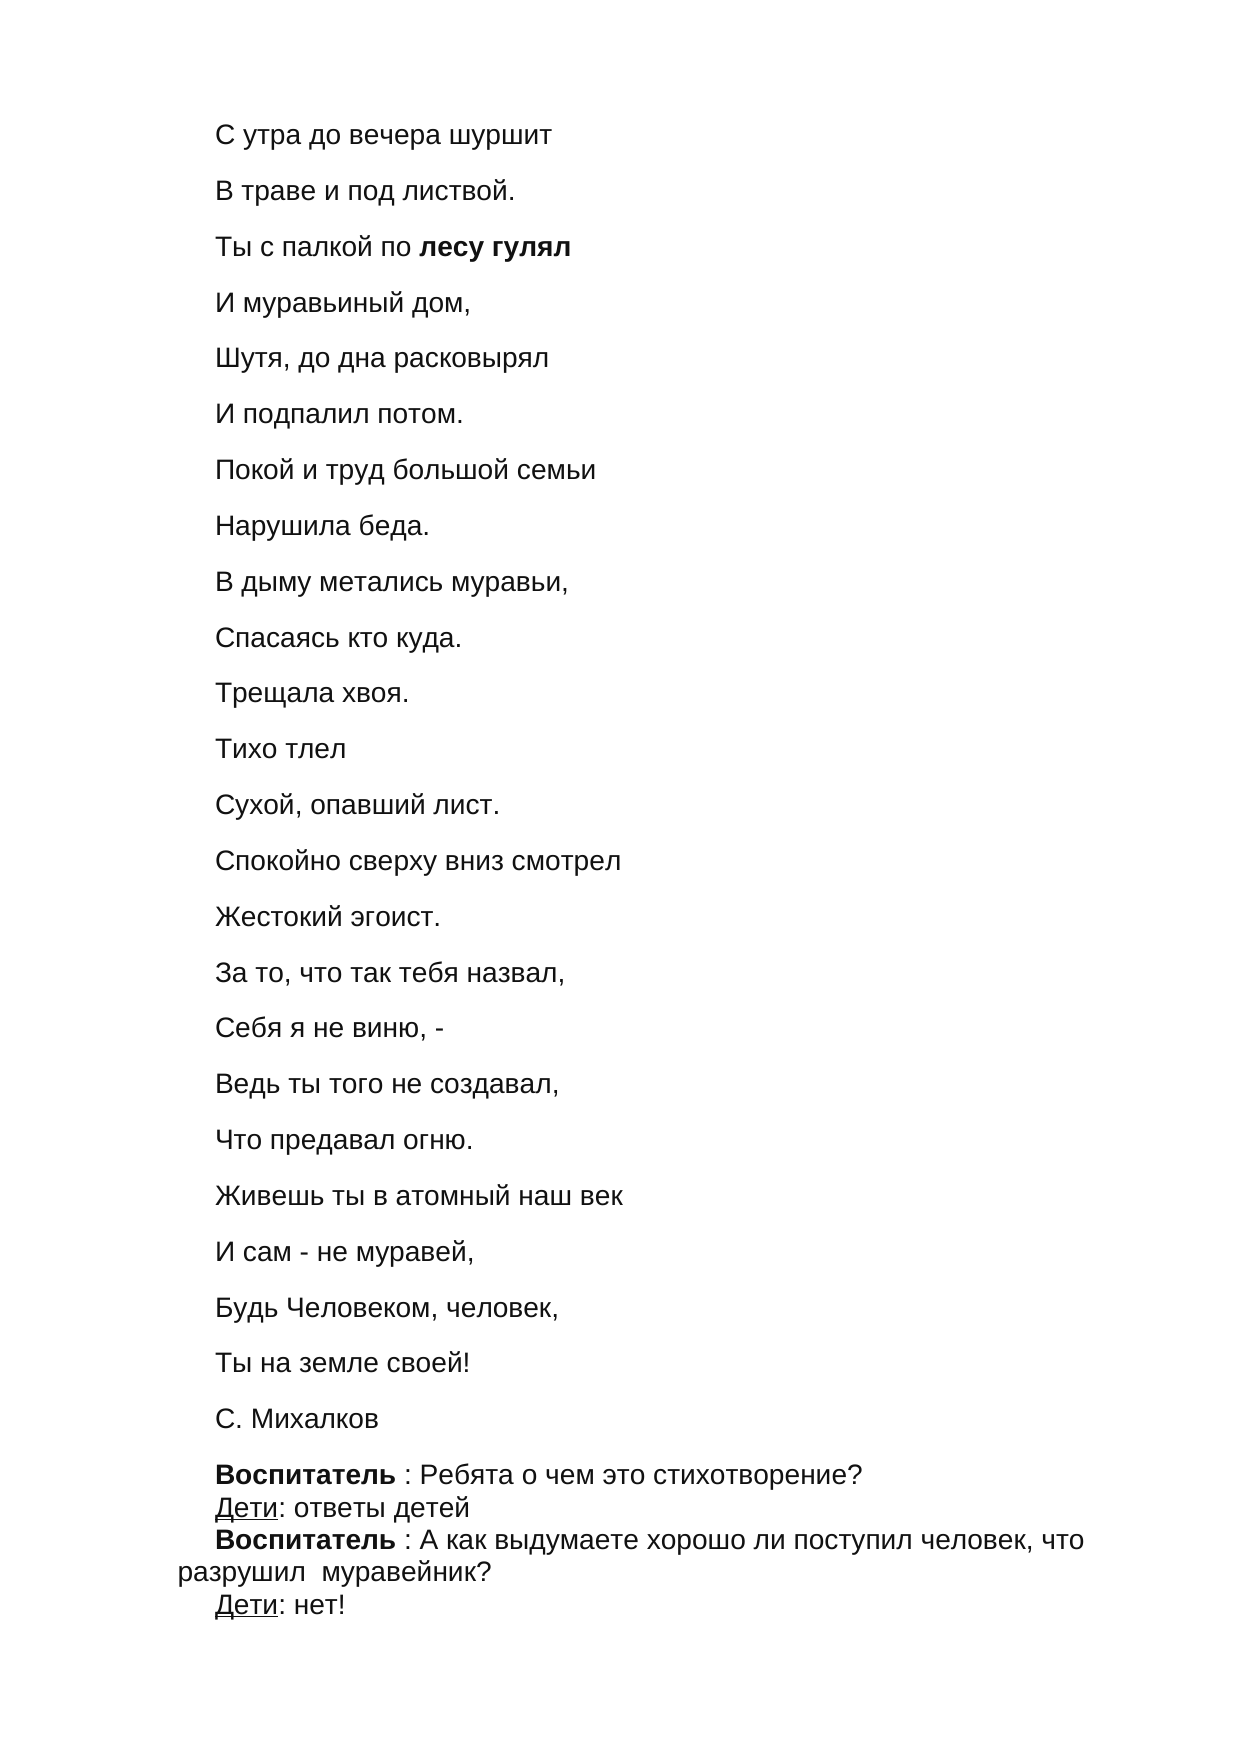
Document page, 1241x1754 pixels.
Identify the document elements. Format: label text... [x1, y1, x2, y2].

text И подпалил потом. [177, 397, 1152, 430]
text И муравьиный дом, [177, 286, 1152, 318]
text Что предавал огню. [177, 1123, 1152, 1156]
text За то, что так тебя назвал, [177, 956, 1152, 988]
text Дети: ответы детей [177, 1491, 1152, 1523]
text Ведь ты того не создавал, [177, 1067, 1152, 1100]
text Дети: нет! [177, 1588, 1152, 1620]
text Живешь ты в атомный наш век [177, 1179, 1152, 1211]
text Шутя, до дна расковырял [177, 341, 1152, 374]
text Ты на земле своей! [177, 1346, 1152, 1379]
text Жестокий эгоист. [177, 900, 1152, 932]
text Спокойно сверху вниз смотрел [177, 844, 1152, 876]
text В дыму метались муравьи, [177, 565, 1152, 597]
text Ты с палкой по лесу гулял [177, 230, 1152, 262]
text В траве и под листвой. [177, 174, 1152, 206]
text Покой и труд большой семьи [177, 453, 1152, 486]
text Воспитатель : Ребята о чем это стихотворение? [177, 1458, 1152, 1491]
text С утра до вечера шуршит [177, 118, 1152, 151]
text Спасаясь кто куда. [177, 621, 1152, 653]
text Нарушила беда. [177, 509, 1152, 541]
text Сухой, опавший лист. [177, 788, 1152, 821]
text Трещала хвоя. [177, 676, 1152, 709]
text Будь Человеком, человек, [177, 1291, 1152, 1323]
text И сам - не муравей, [177, 1235, 1152, 1267]
text Себя я не виню, - [177, 1011, 1152, 1044]
text Воспитатель : А как выдумаете хорошо ли поступил человек, что разрушил муравейник? [177, 1523, 1152, 1588]
text Тихо тлел [177, 732, 1152, 765]
text С. Михалков [177, 1402, 1152, 1435]
